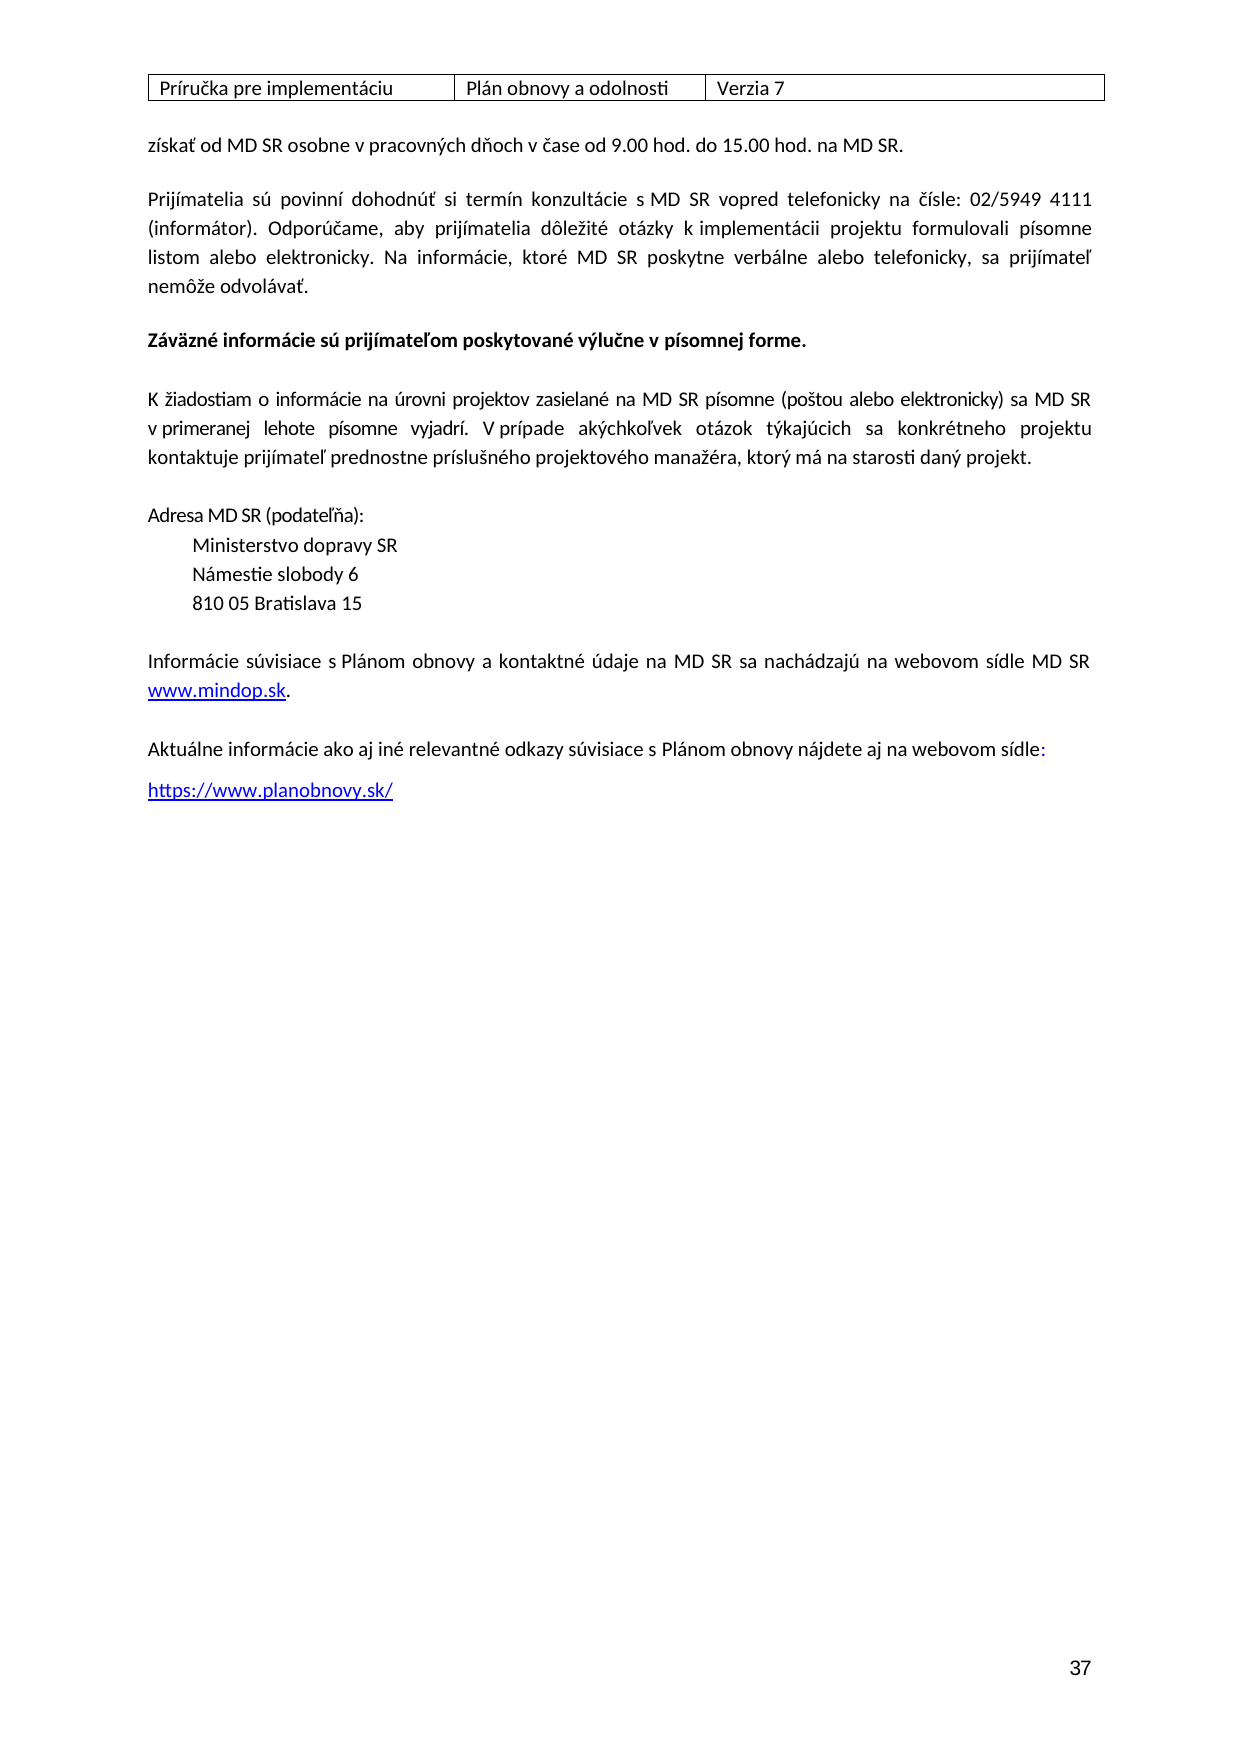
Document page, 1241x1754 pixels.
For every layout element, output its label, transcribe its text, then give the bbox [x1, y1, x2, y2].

text K žiadostiam o informácie na úrovni projektov zasielané na MD SR písomne (poštou alebo elektronicky) sa MD SR v primeranej lehote písomne vyjadrí. V prípade akýchkoľvek otázok týkajúcich sa konkrétneho projektu kontaktuje prijímateľ prednostne príslušného projektového manažéra, ktorý má na starosti daný projekt. [148, 386, 1093, 470]
text Ministerstvo dopravy SR [148, 532, 1093, 557]
text Adresa MD SR (podateľňa): [148, 503, 1093, 528]
text Námestie slobody 6 [148, 561, 1093, 586]
text Záväzné informácie sú prijímateľom poskytované výlučne v písomnej forme. [148, 328, 1093, 353]
text Prijímatelia sú povinní dohodnúť si termín konzultácie s MD SR vopred telefonicky na čísle: 02/5949 4111 (informátor). Odporúčame, aby prijímatelia dôležité otázky k implementácii projektu formulovali písomne listom alebo elektronicky. Na informácie, ktoré MD SR poskytne verbálne alebo telefonicky, sa prijímateľ nemôže odvolávať. [148, 186, 1093, 299]
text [148, 132, 1093, 157]
text https://www.planobnovy.sk/ [148, 778, 1093, 803]
text 810 05 Bratislava 15 [148, 590, 1093, 616]
text Informácie súvisiace s Plánom obnovy a kontaktné údaje na MD SR sa nachádzajú na webovom sídle MD SR www.mindop.sk. [148, 648, 1093, 703]
text Aktuálne informácie ako aj iné relevantné odkazy súvisiace s Plánom obnovy nájdete aj na webovom sídle: [148, 736, 1093, 761]
